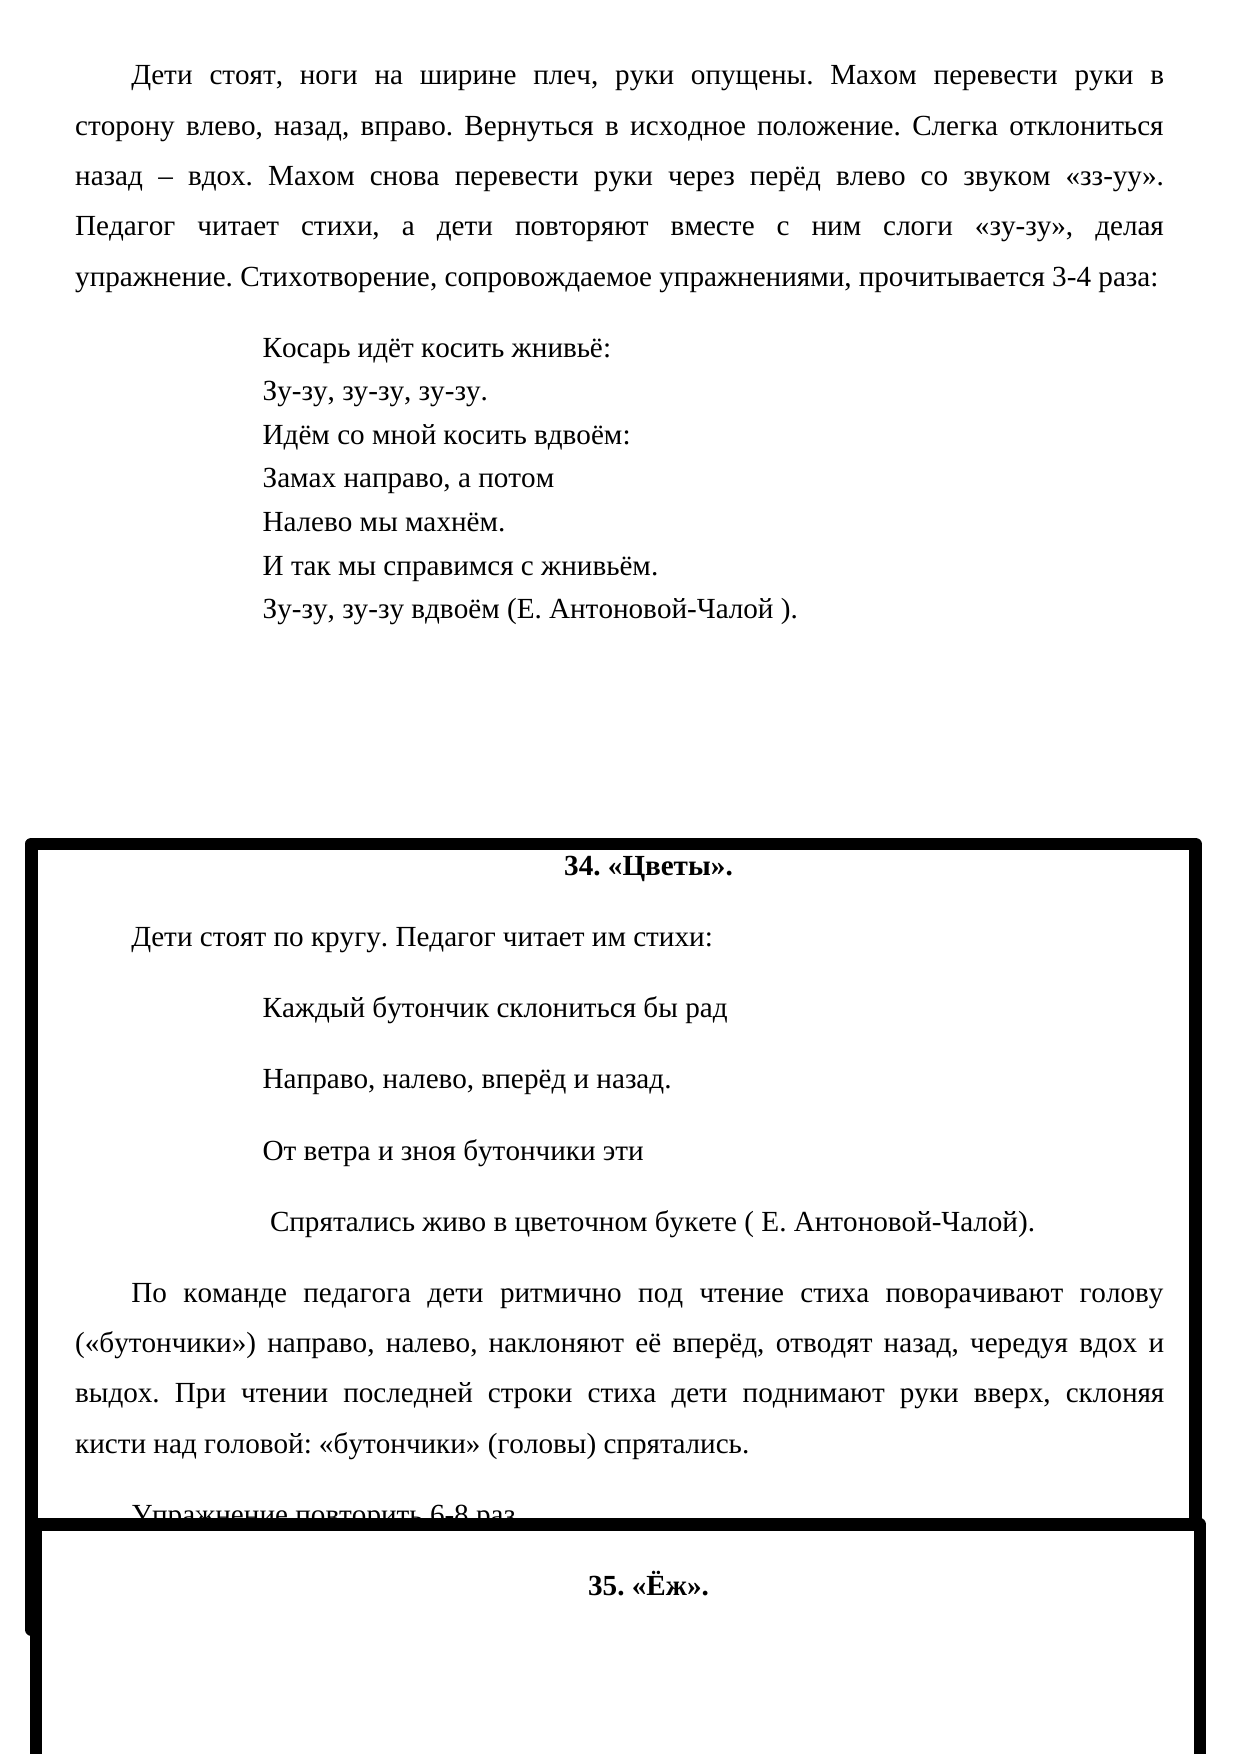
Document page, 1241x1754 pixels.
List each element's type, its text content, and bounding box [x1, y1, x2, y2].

text Идём со мной косить вдвоём: [75, 417, 1165, 451]
text Косарь идёт косить жнивьё: [75, 330, 1165, 363]
text Направо, налево, вперёд и назад. [75, 1062, 1165, 1095]
text Зу-зу, зу-зу, зу-зу. [75, 373, 1165, 407]
text Упражнение повторить 6-8 раз. [75, 1497, 1165, 1531]
text Дети стоят по кругу. Педагог читает им стихи: [75, 919, 1165, 953]
text Каждый бутончик склониться бы рад [75, 990, 1165, 1024]
text Налево мы махнём. [75, 504, 1165, 538]
text Замах направо, а потом [75, 461, 1165, 494]
text 34. «Цветы». [75, 848, 1165, 882]
text По команде педагога дети ритмично под чтение стиха поворачивают голову («бутончики») направо, налево, наклоняют её вперёд, отводят назад, чередуя вдох и выдох. При чтении последней строки стиха дети поднимают руки вверх, склоняя кисти над головой: «бутончики» (головы) спрятались. [75, 1275, 1165, 1459]
text Зу-зу, зу-зу вдвоём (Е. Антоновой-Чалой ). [75, 591, 1165, 625]
text Спрятались живо в цветочном букете ( Е. Антоновой-Чалой). [75, 1204, 1165, 1237]
text 35. «Ёж». [75, 1568, 1165, 1602]
text Дети стоят, ноги на ширине плеч, руки опущены. Махом перевести руки в сторону влево, назад, вправо. Вернуться в исходное положение. Слегка отклониться назад – вдох. Махом снова перевести руки через перёд влево со звуком «зз-уу». Педагог читает стихи, а дети повторяют вместе с ним слоги «зу-зу», делая упражнение. Стихотворение, сопровождаемое упражнениями, прочитывается 3-4 раза: [75, 57, 1165, 292]
text От ветра и зноя бутончики эти [75, 1133, 1165, 1166]
text И так мы справимся с жнивьём. [75, 548, 1165, 581]
